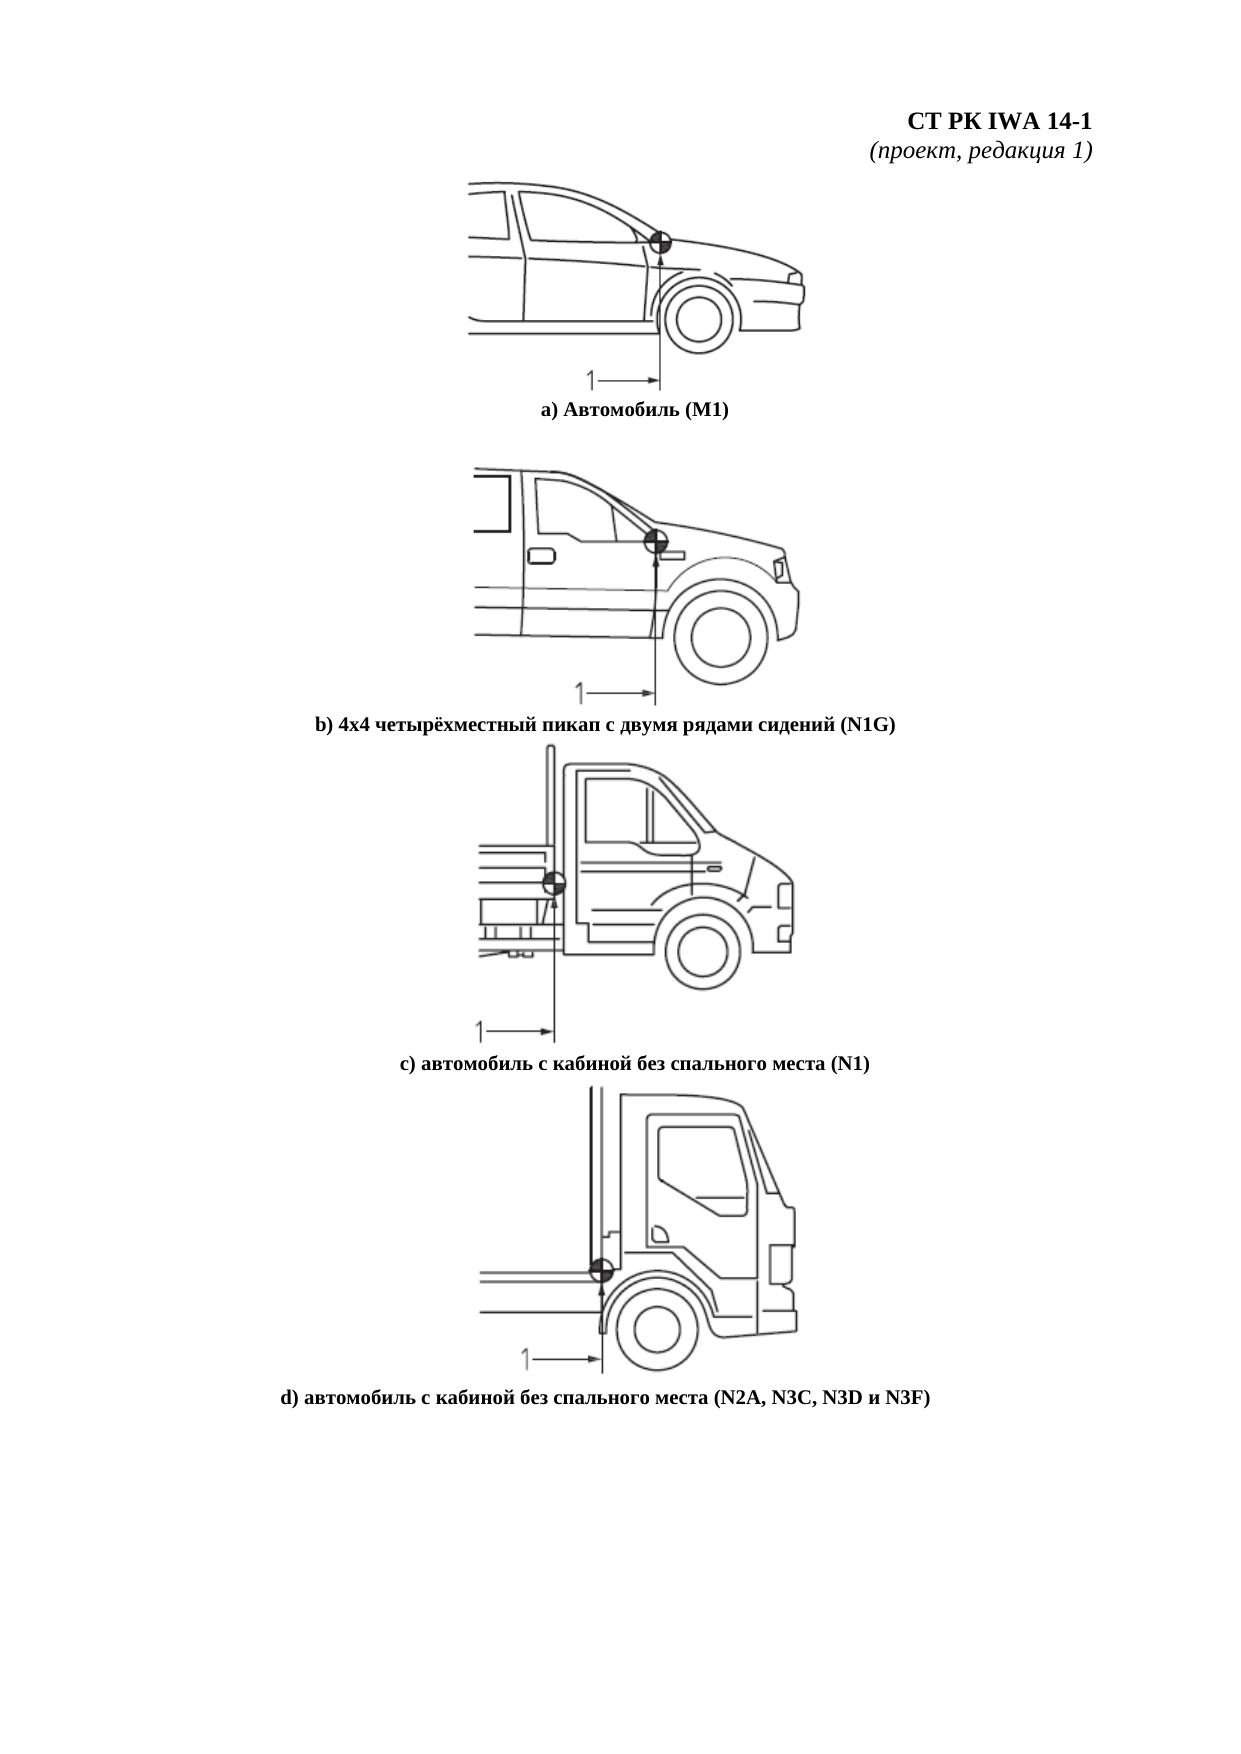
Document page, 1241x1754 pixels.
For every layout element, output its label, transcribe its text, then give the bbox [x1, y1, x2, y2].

text d) автомобиль с кабиной без спального места (N2A, N3C, N3D и N3F) [118, 1385, 1092, 1409]
text a) Автомобиль (M1) [118, 397, 1092, 421]
picture [456, 1074, 814, 1386]
text c) автомобиль с кабиной без спального места (N1) [118, 1051, 1092, 1074]
picture [463, 736, 806, 1051]
picture [458, 449, 811, 713]
text b) 4x4 четырёхместный пикап с двумя рядами сидений (N1G) [118, 712, 1092, 736]
picture [457, 163, 813, 397]
